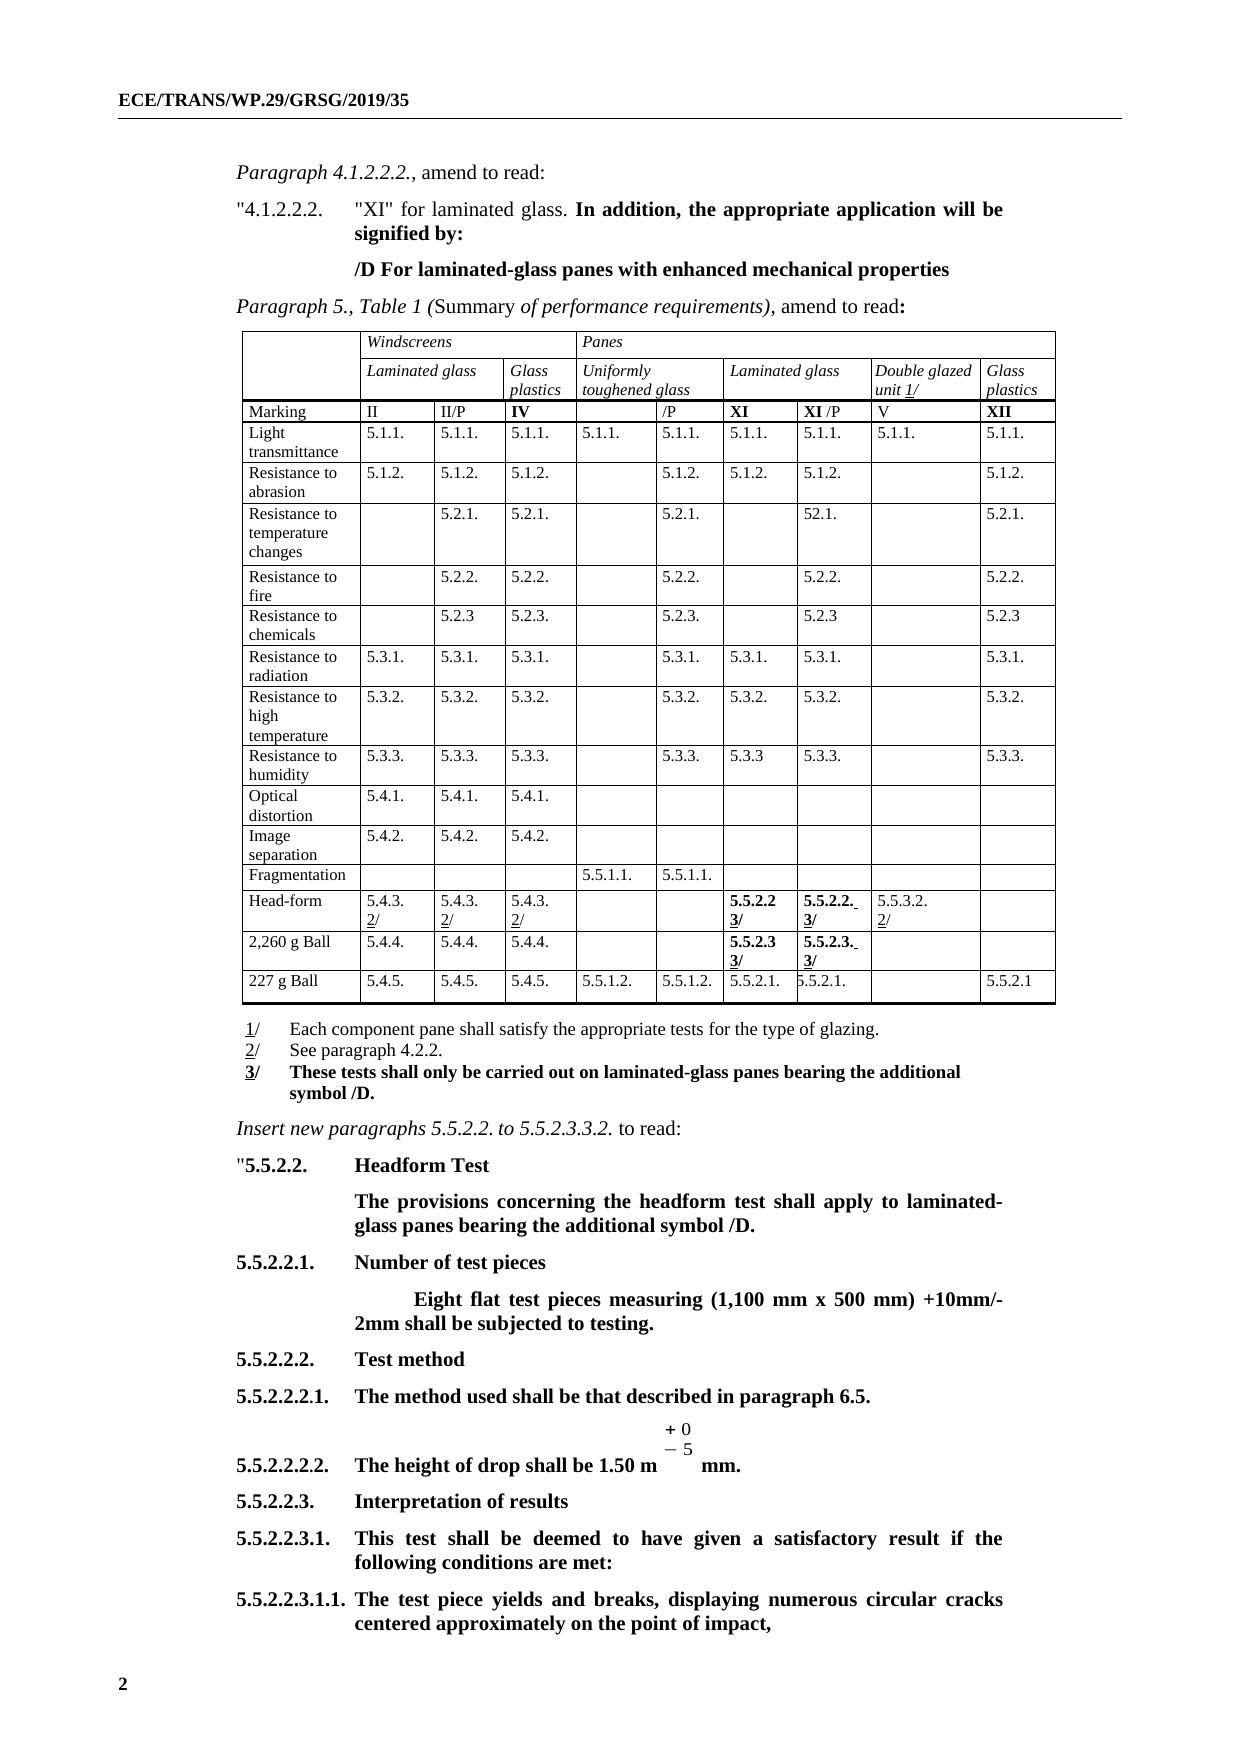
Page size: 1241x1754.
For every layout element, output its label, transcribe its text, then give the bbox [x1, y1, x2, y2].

table_cell 5.4.3. 2/ [435, 891, 505, 931]
table_cell Double glazed unit 1/ [872, 359, 980, 399]
table_cell [872, 786, 980, 824]
text 5.5.2.2.1. Number of test pieces [236, 1250, 1004, 1274]
table_cell [577, 786, 656, 824]
table_cell [577, 746, 656, 785]
table_cell 5.3.1. [657, 646, 723, 686]
table_cell 5.5.1.2. [577, 971, 656, 1002]
table_cell [981, 786, 1055, 824]
table_cell [657, 826, 723, 864]
table_cell 5.4.2. [361, 826, 434, 864]
table_cell [577, 646, 656, 686]
table_cell Resistance to temperature changes [243, 504, 360, 565]
table_cell 5.2.1. [506, 504, 576, 565]
table_header [243, 332, 360, 399]
table_cell [981, 932, 1055, 970]
table_cell XI [724, 402, 797, 421]
table_cell 5.1.1. [981, 423, 1055, 462]
table_cell [872, 971, 980, 1002]
table_cell [724, 606, 797, 645]
text 3/ These tests shall only be carried out on laminated-glass panes bearing the additional symbol /D. [245, 1061, 1004, 1104]
table_cell 5.2.3 [435, 606, 505, 645]
table_cell Image separation [243, 826, 360, 864]
table_cell 5.5.3.2. 2/ [872, 891, 980, 931]
table_cell 5.1.2. [361, 463, 434, 503]
text 5.5.2.2.2. Test method [236, 1347, 1004, 1371]
table_cell [724, 865, 797, 890]
table_cell 5.3.1. [724, 646, 797, 686]
table_cell Marking [243, 402, 360, 421]
table_cell 5.3.1. [798, 646, 871, 686]
table_cell 5.4.3. 2/ [506, 891, 576, 931]
table_cell Light transmittance [243, 423, 360, 462]
table_cell Laminated glass [724, 359, 871, 399]
table_cell Resistance to abrasion [243, 463, 360, 503]
table_cell 5.1.1. [657, 423, 723, 462]
table_cell /P [657, 402, 723, 421]
table_cell 5.4.1. [435, 786, 505, 824]
table_cell 5.3.3. [981, 746, 1055, 785]
table_cell 5.1.2. [435, 463, 505, 503]
table_cell [577, 504, 656, 565]
text 1/ Each component pane shall satisfy the appropriate tests for the type of glazing. [245, 1017, 1004, 1039]
table_cell [577, 566, 656, 605]
table_cell Fragmentation [243, 865, 360, 890]
table_cell 5.3.3. [361, 746, 434, 785]
table_cell 5.3.1. [506, 646, 576, 686]
table_cell 5.2.2. [798, 566, 871, 605]
table_cell 5.3.2. [435, 687, 505, 744]
text Eight flat test pieces measuring (1,100 mm x 500 mm) +10mm/-2mm shall be subjected to testing. [354, 1286, 1004, 1334]
table_cell 5.3.1. [435, 646, 505, 686]
table_cell [872, 826, 980, 864]
table_cell Head-form [243, 891, 360, 931]
table_cell [577, 932, 656, 970]
table_cell [361, 504, 434, 565]
table_cell XII [981, 402, 1055, 421]
table_cell 5.2.1. [435, 504, 505, 565]
table_cell 5.3.2. [361, 687, 434, 744]
table_cell Glass plastics [504, 359, 576, 399]
table_cell 5.1.2. [981, 463, 1055, 503]
table_cell 5.4.2. [435, 826, 505, 864]
table_cell [872, 687, 980, 744]
table_cell 5.3.3. [798, 746, 871, 785]
table_cell 5.5.2.1. [724, 971, 797, 1002]
table_cell [361, 566, 434, 605]
table_cell 5.1.2. [724, 463, 797, 503]
table_cell [577, 687, 656, 744]
table_cell [577, 463, 656, 503]
table_cell 5.3.2. [798, 687, 871, 744]
table_cell [361, 865, 434, 890]
table_cell 5.5.1.1. [577, 865, 656, 890]
table_cell 5.1.2. [506, 463, 576, 503]
table_cell 5.1.1. [577, 423, 656, 462]
table_cell 2,260 g Ball [243, 932, 360, 970]
table_cell [798, 786, 871, 824]
table_cell [724, 566, 797, 605]
table_cell 5.1.1. [506, 423, 576, 462]
table_cell Resistance to high temperature [243, 687, 360, 744]
table_cell 5.2.2. [981, 566, 1055, 605]
text Paragraph 5., Table 1 (Summary of performance requirements), amend to read: [236, 294, 1004, 318]
table_cell [577, 826, 656, 864]
table_cell [506, 865, 576, 890]
table_cell Optical distortion [243, 786, 360, 824]
text 5.5.2.2.3. Interpretation of results [236, 1489, 1004, 1513]
table_cell [577, 891, 656, 931]
table_cell 5.4.5. [435, 971, 505, 1002]
table_cell 5.5.2.1. [798, 971, 871, 1002]
table_cell 5.3.3 [724, 746, 797, 785]
table_cell 5.2.3. [657, 606, 723, 645]
table_cell II [361, 402, 434, 421]
table_cell [872, 646, 980, 686]
table_cell [872, 746, 980, 785]
table_cell [981, 865, 1055, 890]
table_cell 5.2.2. [435, 566, 505, 605]
table_cell 5.1.1. [724, 423, 797, 462]
table_cell 5.4.4. [506, 932, 576, 970]
table_cell 5.3.3. [506, 746, 576, 785]
table_cell 5.5.2.2. 3/ [798, 891, 871, 931]
table_cell [872, 932, 980, 970]
table_cell 5.1.1. [435, 423, 505, 462]
table_cell 5.4.4. [435, 932, 505, 970]
table_cell 5.3.3. [435, 746, 505, 785]
table_cell [577, 402, 656, 421]
table_cell [657, 932, 723, 970]
text Paragraph 4.1.2.2.2., amend to read: [236, 160, 1004, 184]
text 5.5.2.2.3.1.1. The test piece yields and breaks, displaying numerous circular cracks centered approximately on the point of impact, [236, 1586, 1004, 1634]
table_cell [798, 865, 871, 890]
table_cell 5.3.2. [506, 687, 576, 744]
table_cell 5.5.2.3. 3/ [798, 932, 871, 970]
table_cell 5.3.1. [981, 646, 1055, 686]
table_cell [361, 606, 434, 645]
table_cell 5.4.1. [506, 786, 576, 824]
table_cell [981, 891, 1055, 931]
text 2/ See paragraph 4.2.2. [245, 1039, 1004, 1061]
table_cell 5.2.3 [981, 606, 1055, 645]
table_header Windscreens [361, 332, 576, 358]
table_cell 227 g Ball [243, 971, 360, 1002]
text 5.5.2.2.2.1. The method used shall be that described in paragraph 6.5. [236, 1384, 1004, 1408]
table_cell 5.4.5. [361, 971, 434, 1002]
table_cell 5.4.3. 2/ [361, 891, 434, 931]
table_cell 5.2.3 [798, 606, 871, 645]
table_cell Resistance to humidity [243, 746, 360, 785]
table_cell 5.1.2. [798, 463, 871, 503]
table_cell 5.2.2. [657, 566, 723, 605]
table_cell [872, 606, 980, 645]
table_cell [872, 463, 980, 503]
table_cell Uniformly toughened glass [577, 359, 723, 399]
table_header Panes [577, 332, 1055, 358]
text Insert new paragraphs 5.5.2.2. to 5.5.2.3.3.2. to read: [177, 1116, 1124, 1140]
table_cell 5.3.2. [724, 687, 797, 744]
table_cell Resistance to fire [243, 566, 360, 605]
text "4.1.2.2.2. "XI" for laminated glass. In addition, the appropriate application will be signified by: [236, 197, 1004, 245]
table_cell XI /P [798, 402, 871, 421]
table_cell 5.1.1. [361, 423, 434, 462]
table_cell Resistance to radiation [243, 646, 360, 686]
table_cell Glass plastics [981, 359, 1055, 399]
table_cell 5.2.1. [657, 504, 723, 565]
table_cell Laminated glass [361, 359, 503, 399]
table_cell 5.5.2.3 3/ [724, 932, 797, 970]
table_cell [724, 504, 797, 565]
table_cell 5.2.2. [506, 566, 576, 605]
table_cell 5.1.2. [657, 463, 723, 503]
table_cell 5.5.2.1 [981, 971, 1055, 1002]
table_cell [872, 865, 980, 890]
table_cell 5.3.2. [657, 687, 723, 744]
text 5.5.2.2.3.1. This test shall be deemed to have given a satisfactory result if the following conditions are met: [236, 1526, 1004, 1574]
text /D For laminated-glass panes with enhanced mechanical properties [236, 257, 1004, 281]
table_cell [657, 891, 723, 931]
table_cell [657, 786, 723, 824]
table_cell 5.2.1. [981, 504, 1055, 565]
table_cell [577, 606, 656, 645]
table_cell [435, 865, 505, 890]
table_cell [724, 826, 797, 864]
table_cell 52.1. [798, 504, 871, 565]
text "5.5.2.2. Headform Test [236, 1153, 1004, 1177]
table_cell II/P [435, 402, 505, 421]
table_cell 5.3.3. [657, 746, 723, 785]
table_cell 5.5.1.1. [657, 865, 723, 890]
table_cell 5.4.2. [506, 826, 576, 864]
table_cell 5.1.1. [872, 423, 980, 462]
table_cell 5.5.1.2. [657, 971, 723, 1002]
table_cell 5.5.2.2 3/ [724, 891, 797, 931]
table_cell 5.4.4. [361, 932, 434, 970]
table_cell 5.1.1. [798, 423, 871, 462]
table_cell [724, 786, 797, 824]
table_cell V [872, 402, 980, 421]
table_cell Resistance to chemicals [243, 606, 360, 645]
table_cell 5.4.1. [361, 786, 434, 824]
table_cell 5.3.2. [981, 687, 1055, 744]
text The provisions concerning the headform test shall apply to laminated-glass panes bearing the additional symbol /D. [236, 1189, 1004, 1237]
table_cell IV [506, 402, 576, 421]
text 5.5.2.2.2.2. The height of drop shall be 1.50 m mm. [236, 1420, 1004, 1477]
table_cell [798, 826, 871, 864]
table_cell [872, 504, 980, 565]
table_cell 5.4.5. [506, 971, 576, 1002]
table_cell [981, 826, 1055, 864]
table_cell [872, 566, 980, 605]
table_cell 5.3.1. [361, 646, 434, 686]
table_cell 5.2.3. [506, 606, 576, 645]
